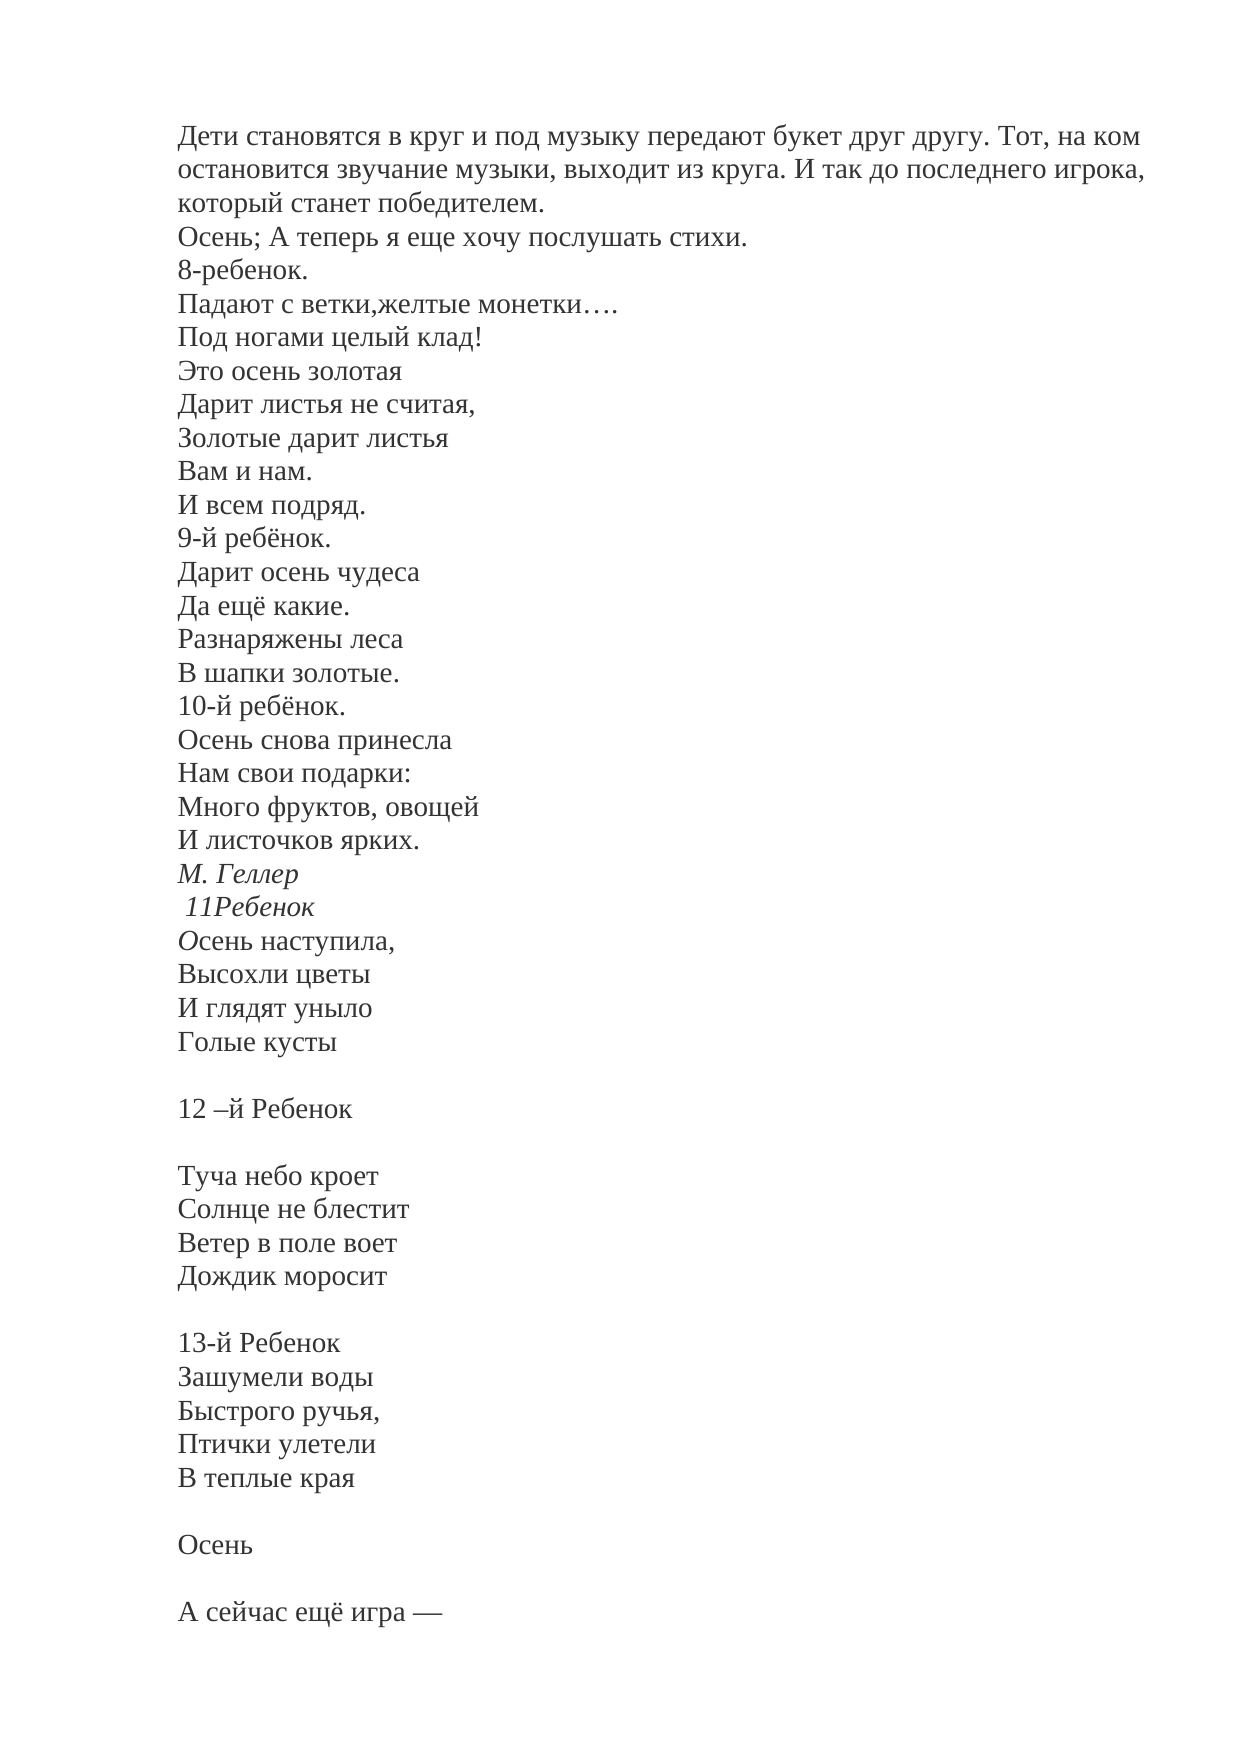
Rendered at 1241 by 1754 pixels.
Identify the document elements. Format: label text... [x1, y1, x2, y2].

text Осень снова принесла [177, 722, 1152, 755]
text Разнаряжены леса [177, 621, 1152, 655]
text 11Ребенок [177, 889, 1152, 923]
text Да ещё какие. [177, 588, 1152, 621]
text Много фруктов, овощей [177, 789, 1152, 822]
text Птички улетели [177, 1426, 1152, 1460]
text Осень [177, 1527, 1152, 1560]
text 8-ребенок. [177, 252, 1152, 286]
text 10-й ребёнок. [177, 688, 1152, 722]
text В теплые края [177, 1460, 1152, 1493]
text 12 –й Ребенок [177, 1091, 1152, 1124]
text Голые кусты [177, 1024, 1152, 1057]
text И глядят уныло [177, 990, 1152, 1024]
text Вам и нам. [177, 453, 1152, 487]
text Золотые дарит листья [177, 420, 1152, 453]
text Туча небо кроет [177, 1158, 1152, 1191]
text Ветер в поле воет [177, 1225, 1152, 1258]
text Дети становятся в круг и под музыку передают букет друг другу. Тот, на ком остановится звучание музыки, выходит из круга. И так до последнего игрока, который станет победителем. [177, 118, 1152, 219]
text М. Геллер [177, 856, 1152, 889]
text Солнце не блестит [177, 1191, 1152, 1225]
text Нам свои подарки: [177, 755, 1152, 789]
text И листочков ярких. [177, 822, 1152, 856]
text Быстрого ручья, [177, 1393, 1152, 1426]
text Осень наступила, [177, 923, 1152, 957]
text И всем подряд. [177, 487, 1152, 521]
text Зашумели воды [177, 1359, 1152, 1393]
text Это осень золотая [177, 353, 1152, 386]
text А сейчас ещё игра — [177, 1594, 1152, 1627]
text 13-й Ребенок [177, 1326, 1152, 1359]
text Падают с ветки,желтые монетки…. [177, 286, 1152, 319]
text Дарит листья не считая, [177, 386, 1152, 420]
text В шапки золотые. [177, 655, 1152, 688]
text Осень; А теперь я еще хочу послушать стихи. [177, 219, 1152, 252]
text 9-й ребёнок. [177, 521, 1152, 554]
text Под ногами целый клад! [177, 319, 1152, 353]
text Дарит осень чудеса [177, 554, 1152, 588]
text Дождик моросит [177, 1258, 1152, 1292]
text Высохли цветы [177, 957, 1152, 990]
